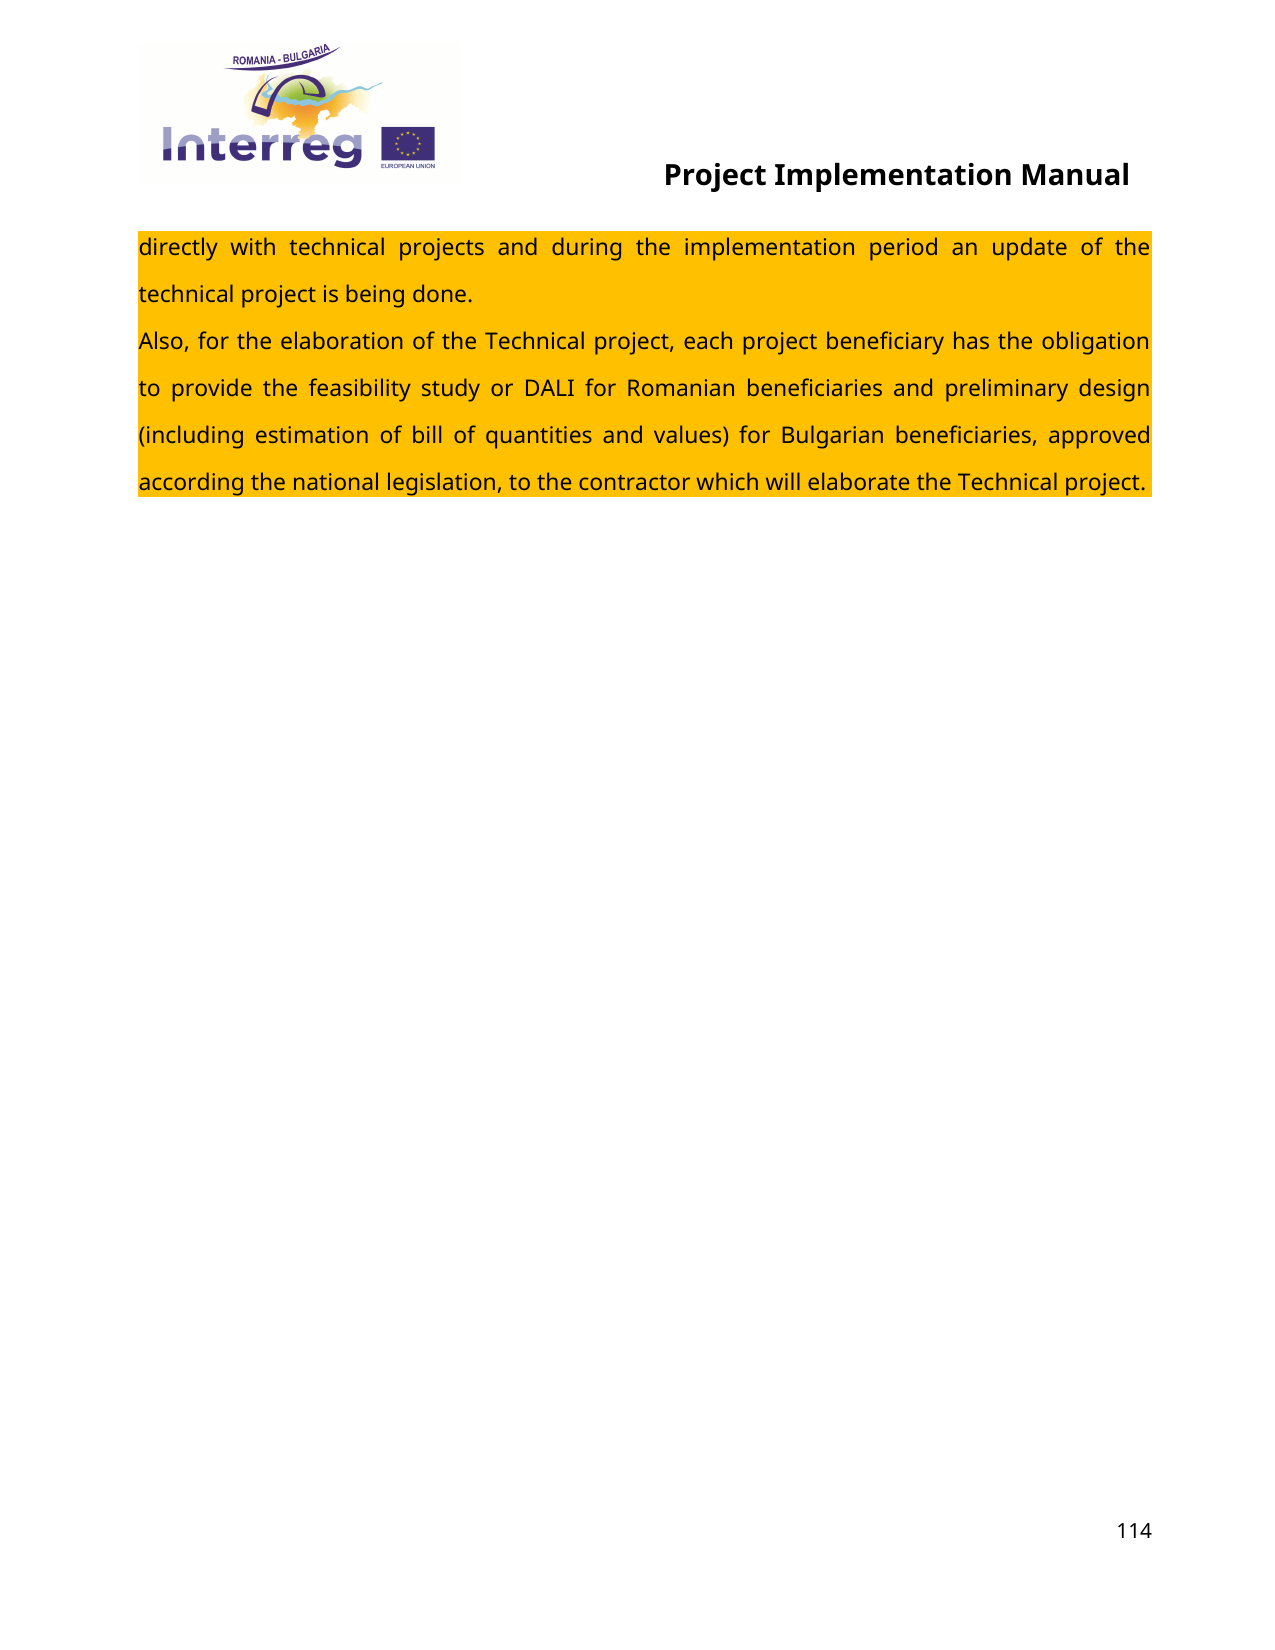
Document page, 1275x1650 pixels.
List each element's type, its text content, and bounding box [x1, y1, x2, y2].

text Also, for the elaboration of the Technical project, each project beneficiary has the obligation to provide the feasibility study or DALI for Romanian beneficiaries and preliminary design (including estimation of bill of quantities and values) for Bulgarian beneficiaries, approved according the national legislation, to the contractor which will elaborate the Technical project. [138, 325, 1152, 497]
picture [138, 44, 461, 185]
